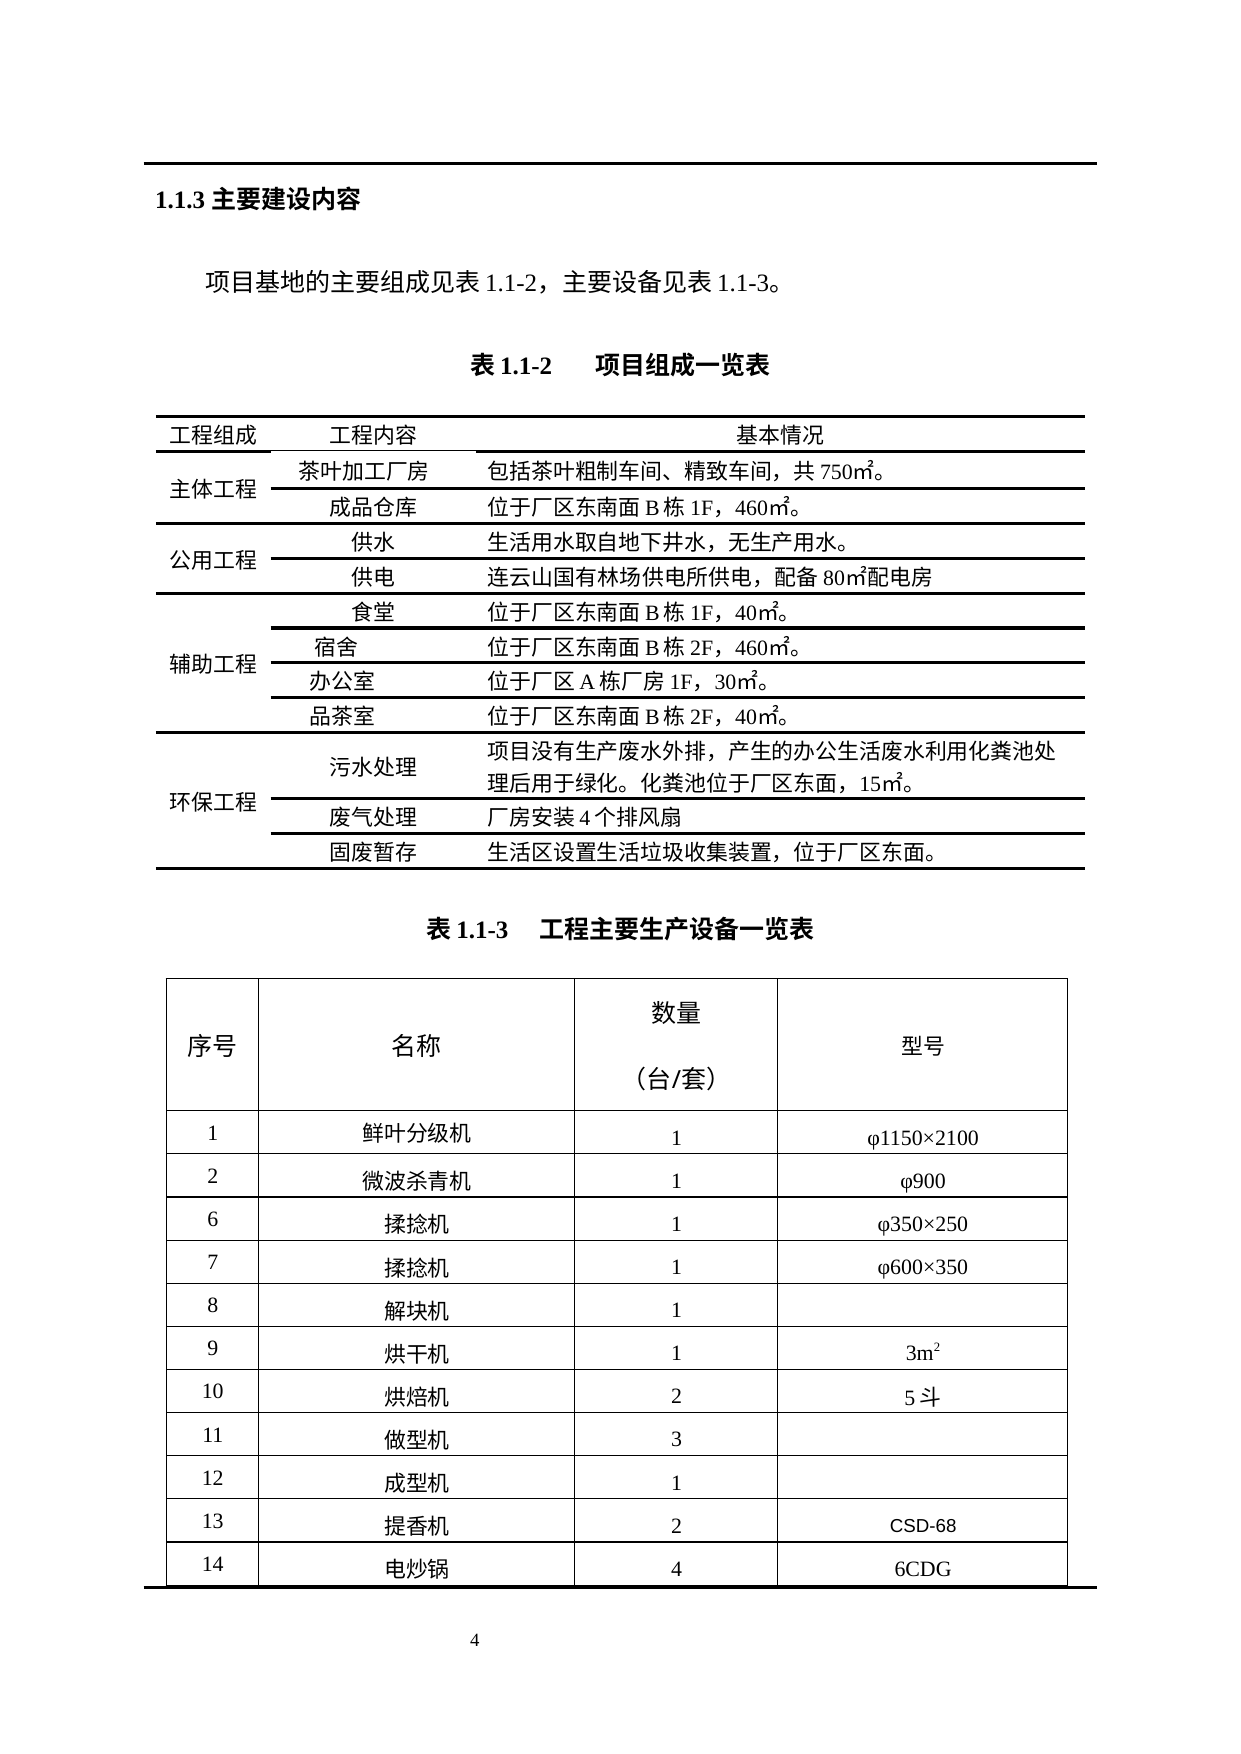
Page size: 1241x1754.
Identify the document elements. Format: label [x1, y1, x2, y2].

table_cell [144, 165, 1097, 1586]
